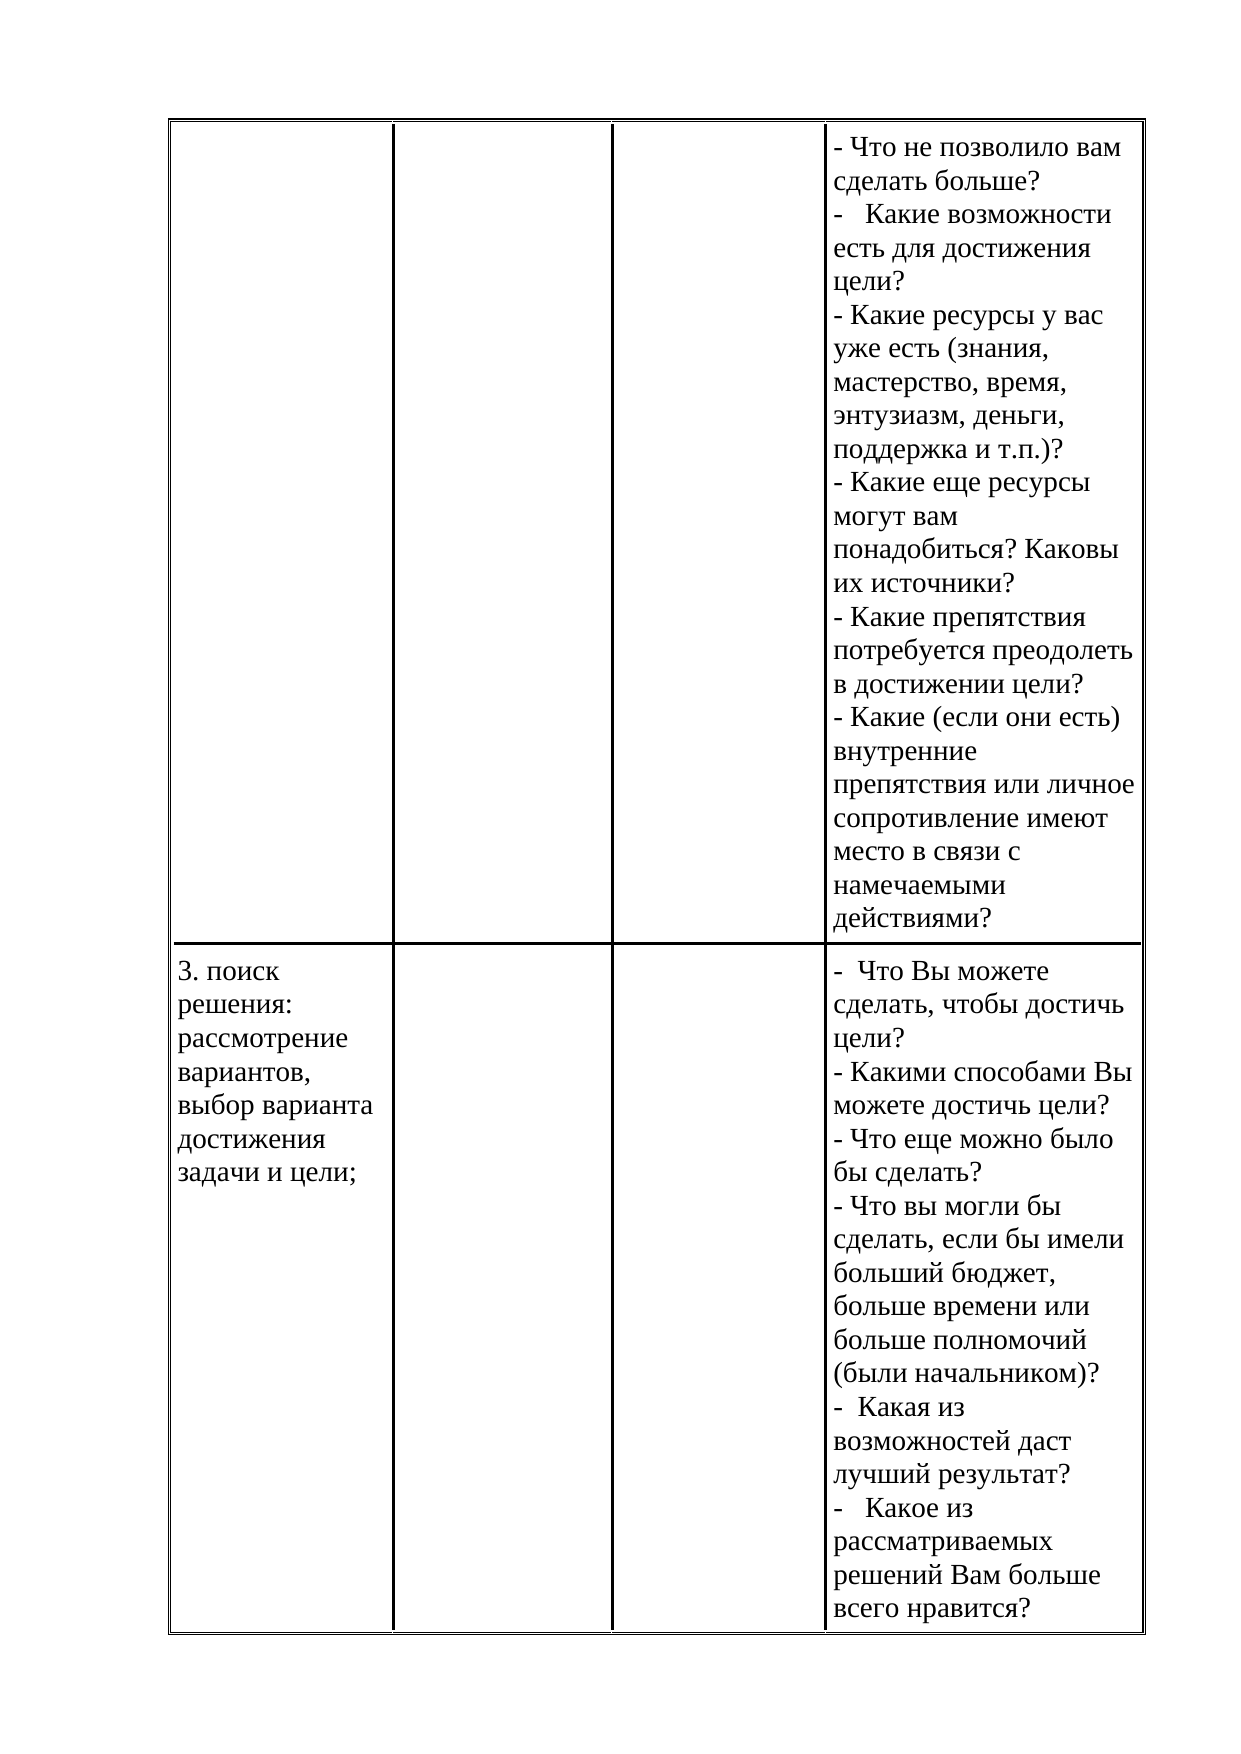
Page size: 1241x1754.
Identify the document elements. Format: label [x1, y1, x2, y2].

table_cell [825, 122, 1142, 942]
table_cell [825, 942, 1142, 1632]
table_cell [393, 120, 612, 942]
table_cell [171, 120, 393, 942]
table_cell [171, 942, 393, 1632]
table_cell [393, 945, 612, 1632]
table_cell [612, 945, 825, 1632]
table_cell [612, 122, 825, 942]
